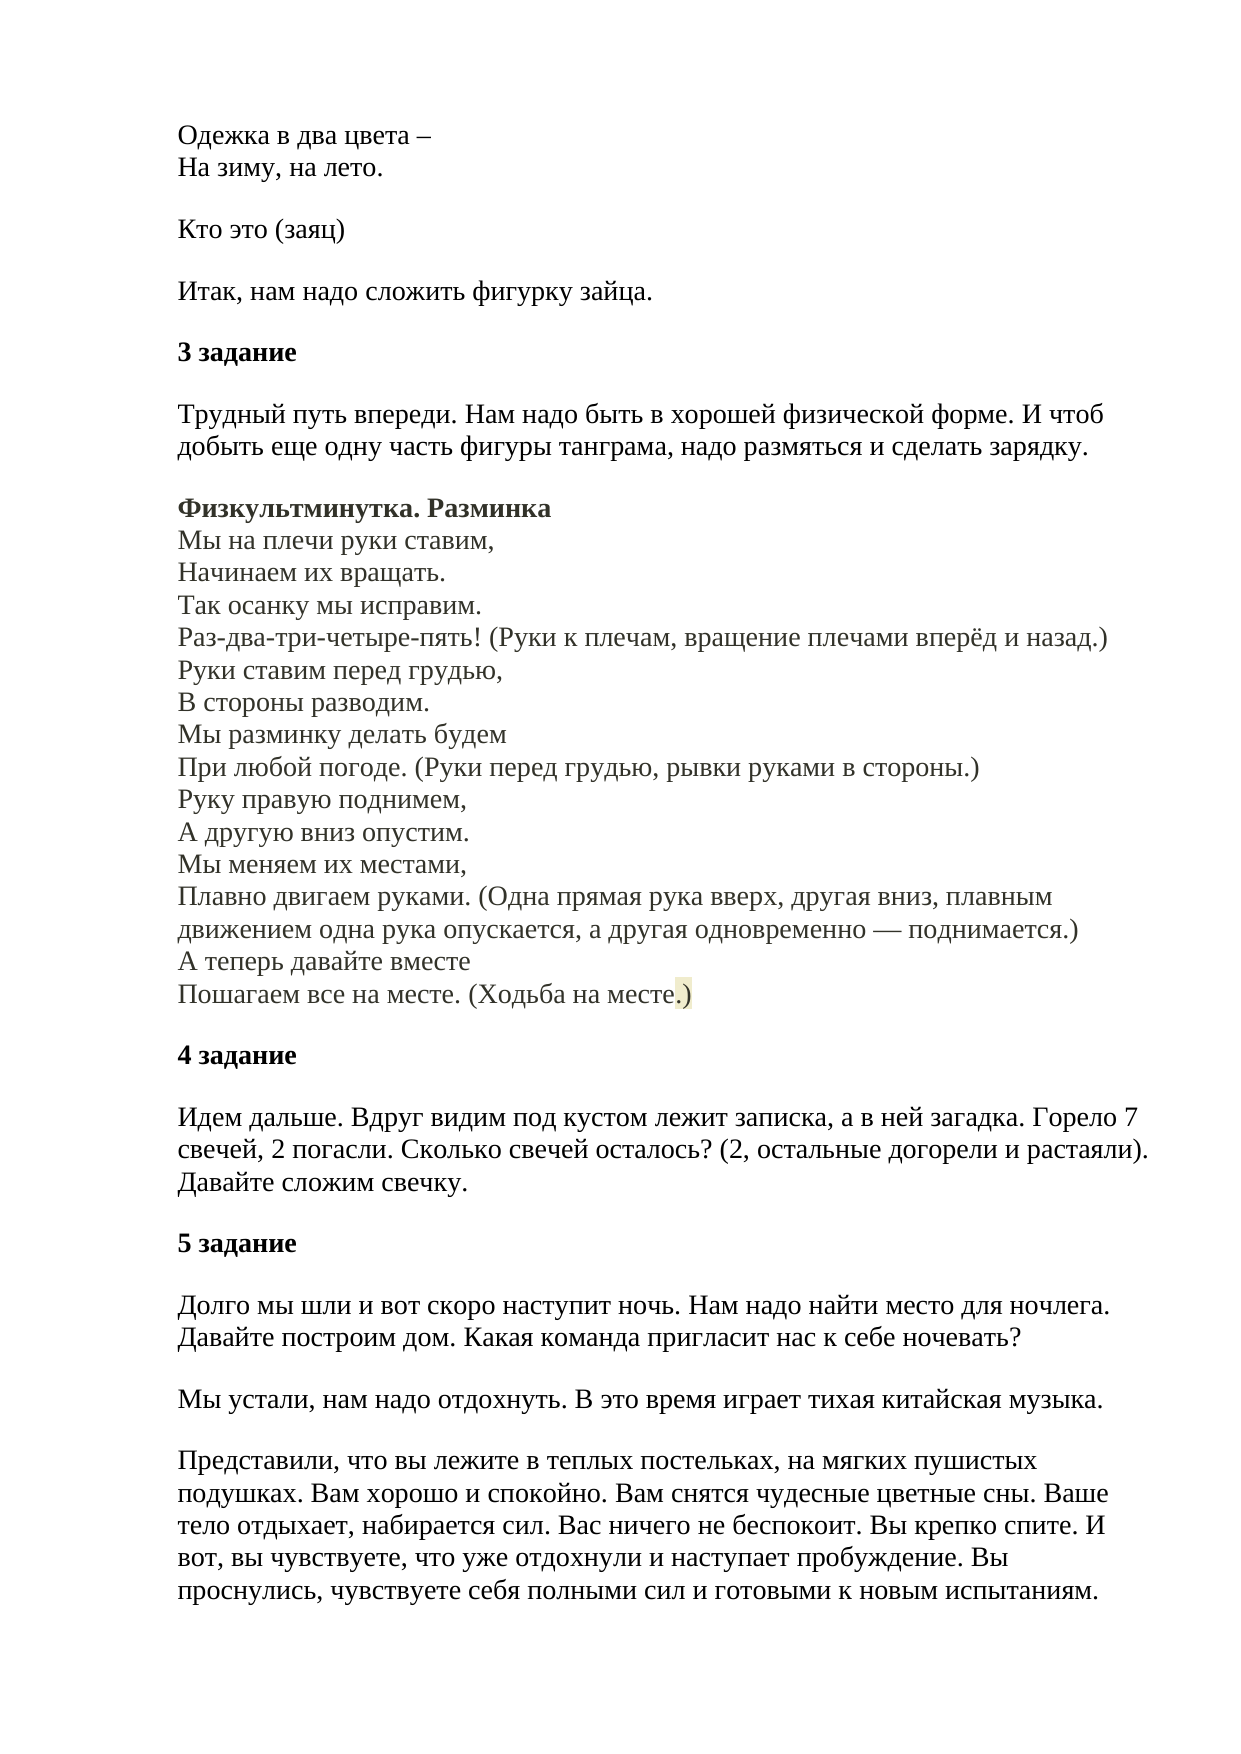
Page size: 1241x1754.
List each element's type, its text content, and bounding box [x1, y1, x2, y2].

text Мы устали, нам надо отдохнуть. В это время играет тихая китайская музыка. [177, 1446, 1152, 1479]
text Трудный путь впереди. Нам надо быть в хорошей физической форме. И чтоб добыть еще одну часть фигуры танграма, надо размяться и сделать зарядку. [177, 462, 1152, 526]
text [177, 1508, 1152, 1605]
text Идем дальше. Вдруг видим под кустом лежит записка, а в ней загадка. Горело 7 свечей, 2 погасли. Сколько свечей осталось? (2, остальные догорели и растаяли). Давайте сложим свечку. [177, 1164, 1152, 1262]
text 3 задание [177, 400, 1152, 432]
text 5 задание [177, 1291, 1152, 1323]
text Физкультминутка. Разминка Мы на плечи руки ставим, Начинаем их вращать. Так осанку мы исправим. Раз-два-три-четыре-пять! (Руки к плечам, вращение плечами вперёд и назад.) Руки ставим перед грудью, В стороны разводим. Мы разминку делать будем При любой погоде. (Руки перед грудью, рывки руками в стороны.) Руку правую поднимем, А другую вниз опустим. Мы меняем их местами, Плавно двигаем руками. (Одна прямая рука вверх, другая вниз, плавным движением одна рука опускается, а другая одновременно — поднимается.) А теперь давайте вместе Пошагаем все на месте. (Ходьба на месте.) [177, 556, 1152, 1074]
text Кто это (заяц) [177, 277, 1152, 309]
text Итак, нам надо сложить фигурку зайца. [177, 338, 1152, 371]
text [177, 118, 1152, 248]
text 4 задание [177, 1103, 1152, 1135]
text Долго мы шли и вот скоро наступит ночь. Нам надо найти место для ночлега. Давайте построим дом. Какая команда пригласит нас к себе ночевать? [177, 1352, 1152, 1417]
